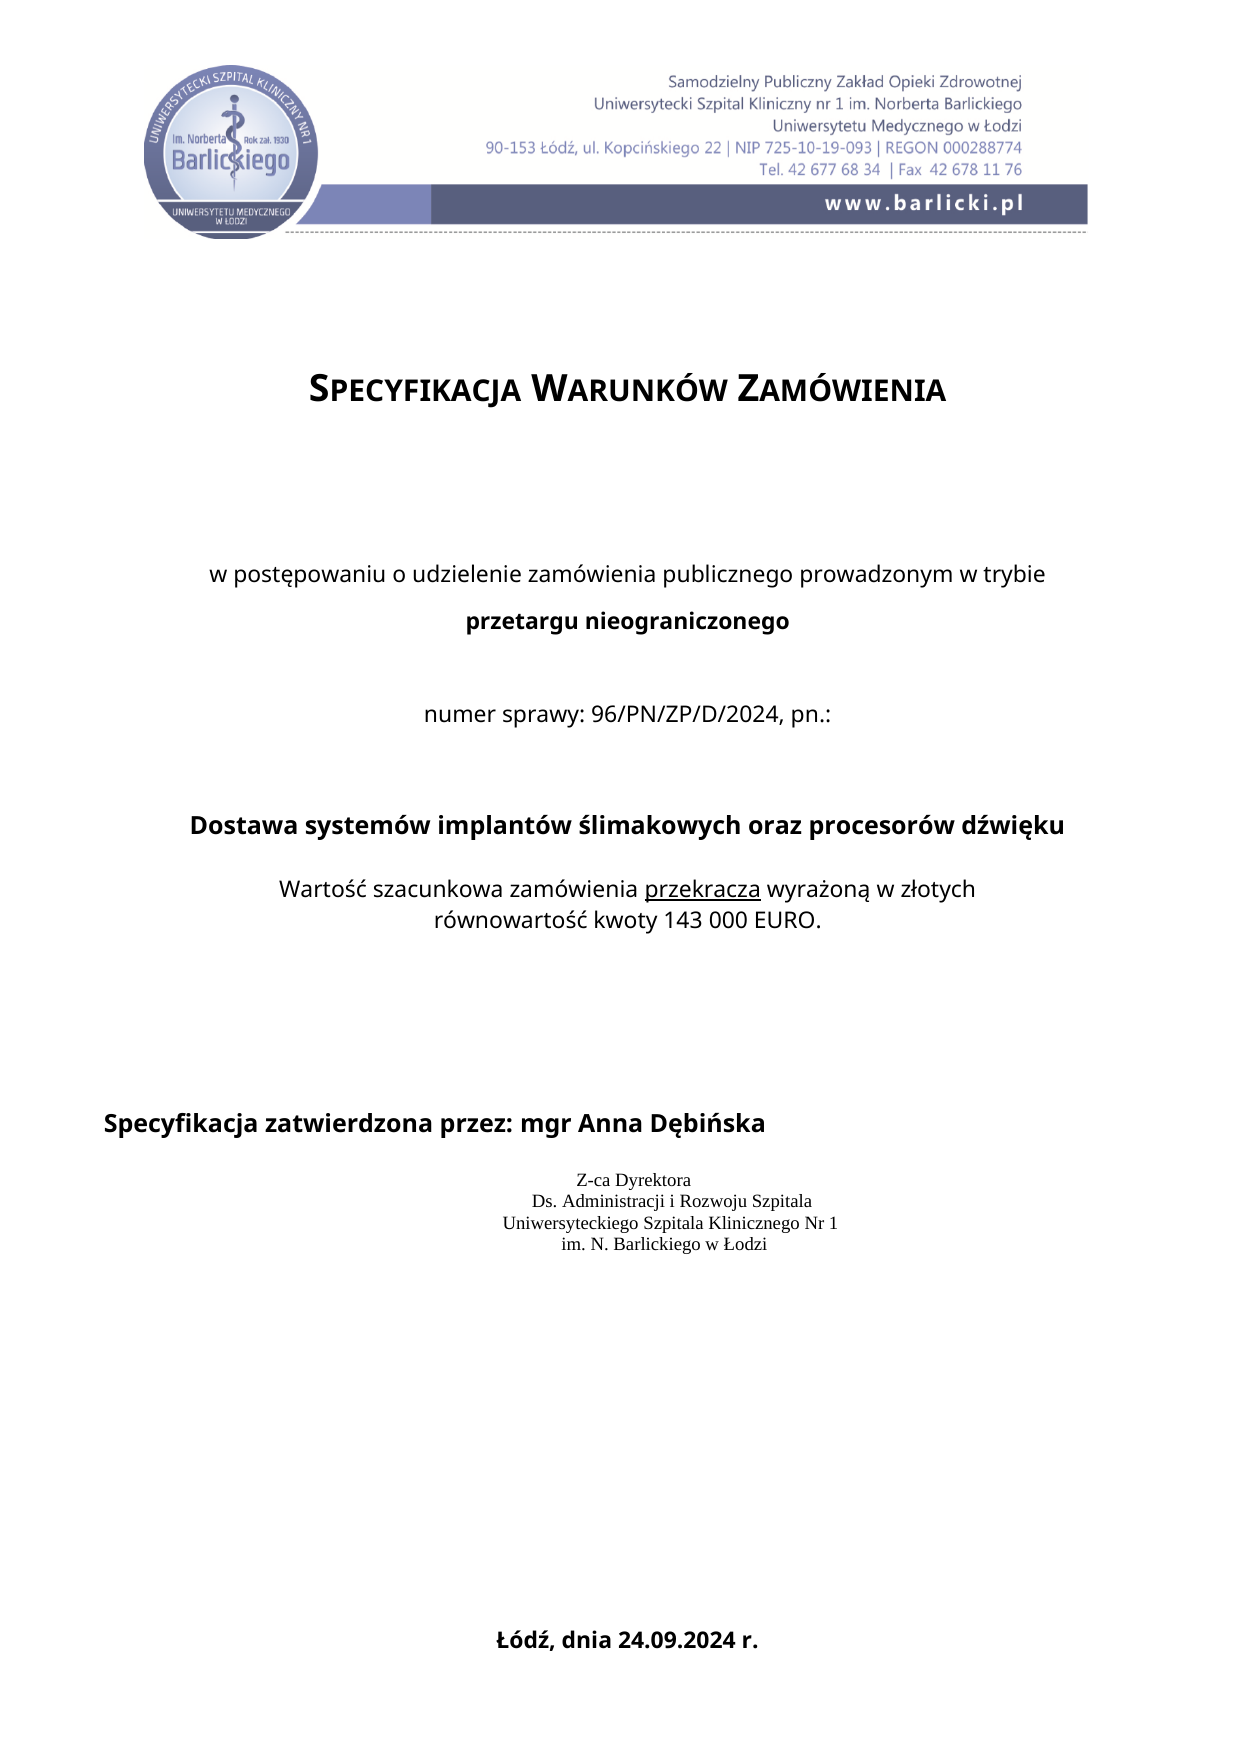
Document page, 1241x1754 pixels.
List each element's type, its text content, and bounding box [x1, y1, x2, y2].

text numer sprawy: 96/PN/ZP/D/2024, pn.: [103, 698, 1152, 729]
text Ds. Administracji i Rozwoju Szpitala [103, 1190, 1152, 1212]
text im. N. Barlickiego w Łodzi [103, 1233, 1152, 1255]
text Wartość szacunkowa zamówienia przekracza wyrażoną w złotych [103, 873, 1152, 904]
text w postępowaniu o udzielenie zamówienia publicznego prowadzonym w trybie [103, 558, 1152, 589]
text przetargu nieograniczonego [103, 604, 1152, 636]
picture [144, 65, 1089, 239]
text Specyfikacja zatwierdzona przez: mgr Anna Dębińska [103, 1106, 1152, 1140]
text równowartość kwoty 143 000 EURO. [103, 904, 1152, 936]
text Łódź, dnia 24.09.2024 r. [103, 1624, 1152, 1655]
text Dostawa systemów implantów ślimakowych oraz procesorów dźwięku [103, 808, 1152, 842]
text Z-ca Dyrektora [103, 1169, 1152, 1190]
subtitle Specyfikacja Warunków Zamówienia [103, 362, 1152, 413]
text Uniwersyteckiego Szpitala Klinicznego Nr 1 [103, 1212, 1152, 1233]
